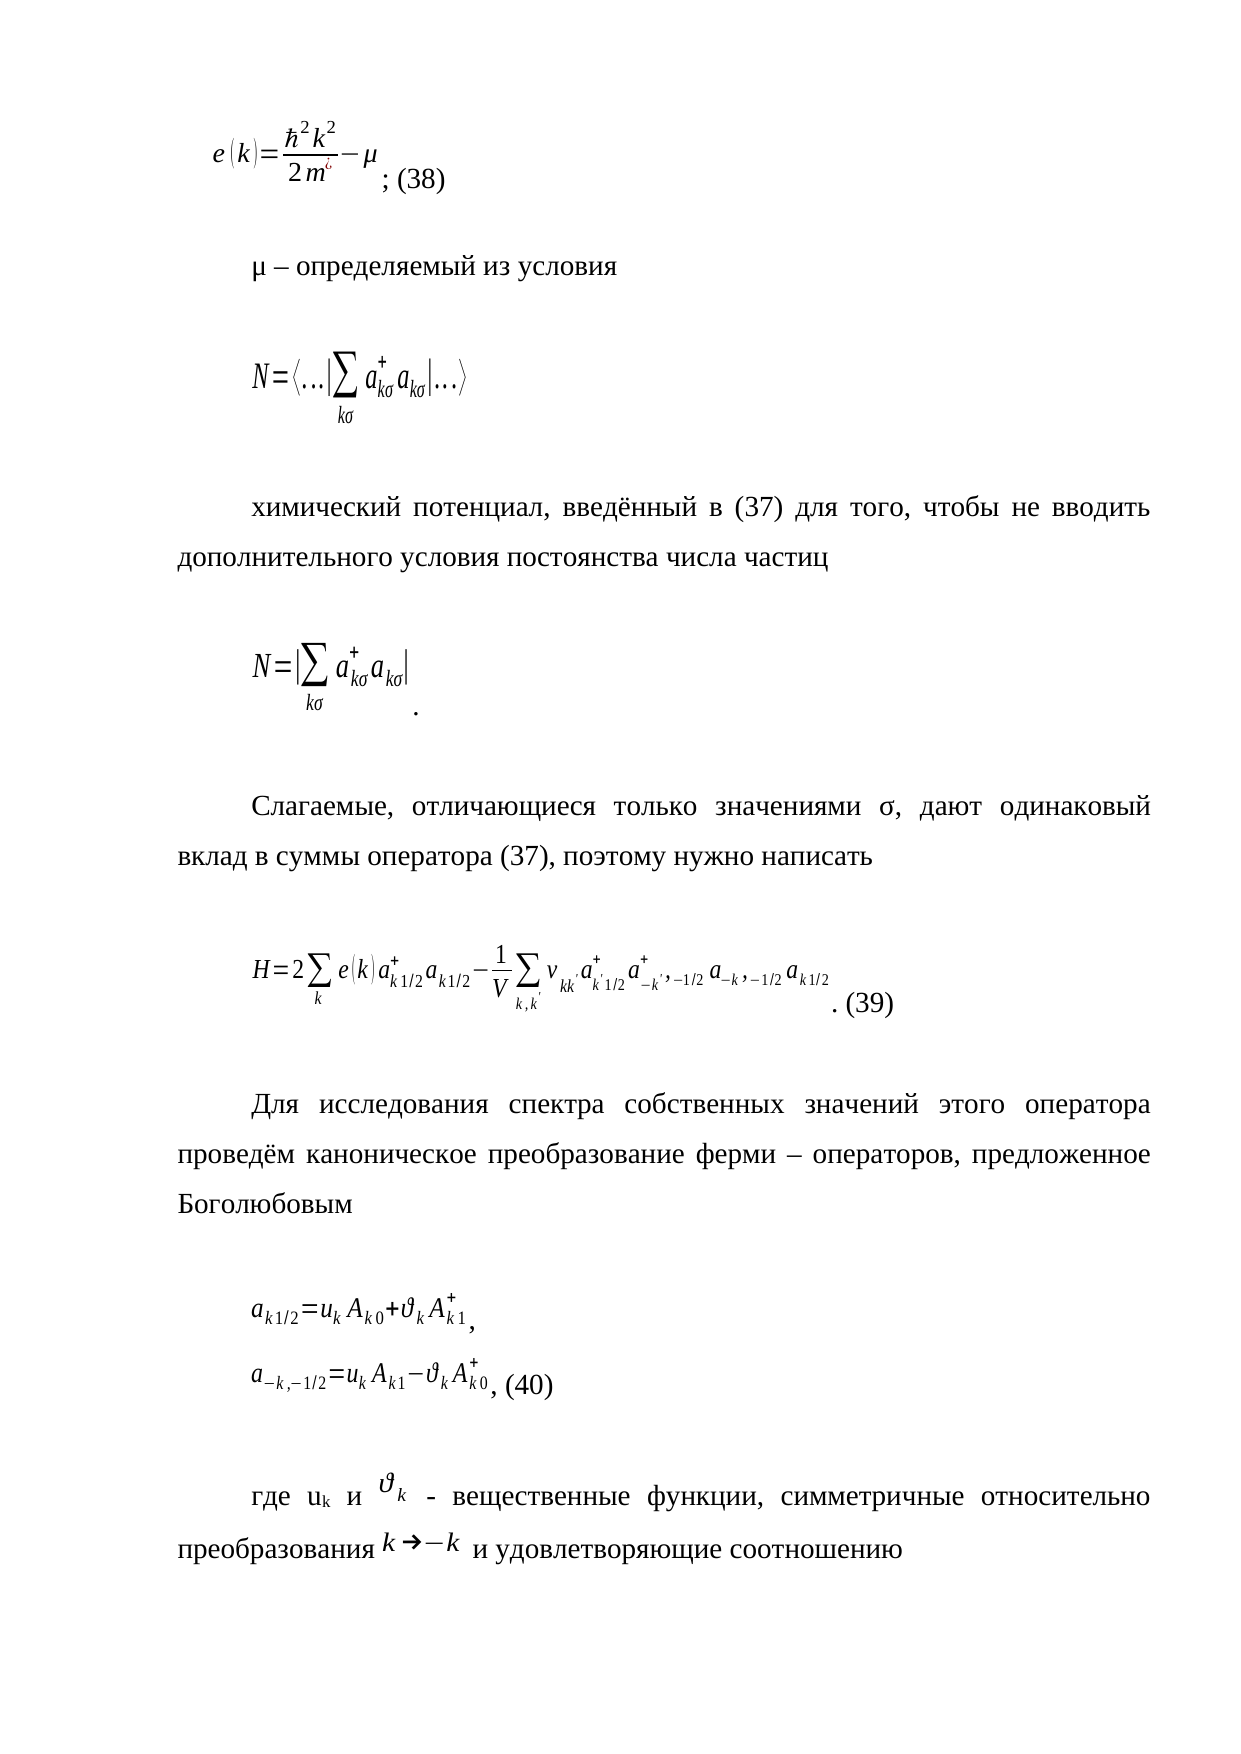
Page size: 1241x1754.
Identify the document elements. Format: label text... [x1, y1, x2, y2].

text μ – определяемый из условия [177, 248, 1152, 281]
text где uk и - вещественные функции, симметричные относительно преобразования и удовлетворяющие соотношению [177, 1468, 1152, 1564]
text химический потенциал, введённый в (37) для того, чтобы не вводить дополнительного условия постоянства числа частиц [177, 489, 1152, 573]
text Для исследования спектра собственных значений этого оператора проведём каноническое преобразование ферми – операторов, предложенное Боголюбовым [177, 1086, 1152, 1220]
text Слагаемые, отличающиеся только значениями σ, дают одинаковый вклад в суммы оператора (37), поэтому нужно написать [177, 788, 1152, 872]
text , (40) [177, 1352, 1152, 1401]
text . (39) [177, 939, 1152, 1019]
text . [177, 640, 1152, 721]
text , [177, 1287, 1152, 1336]
